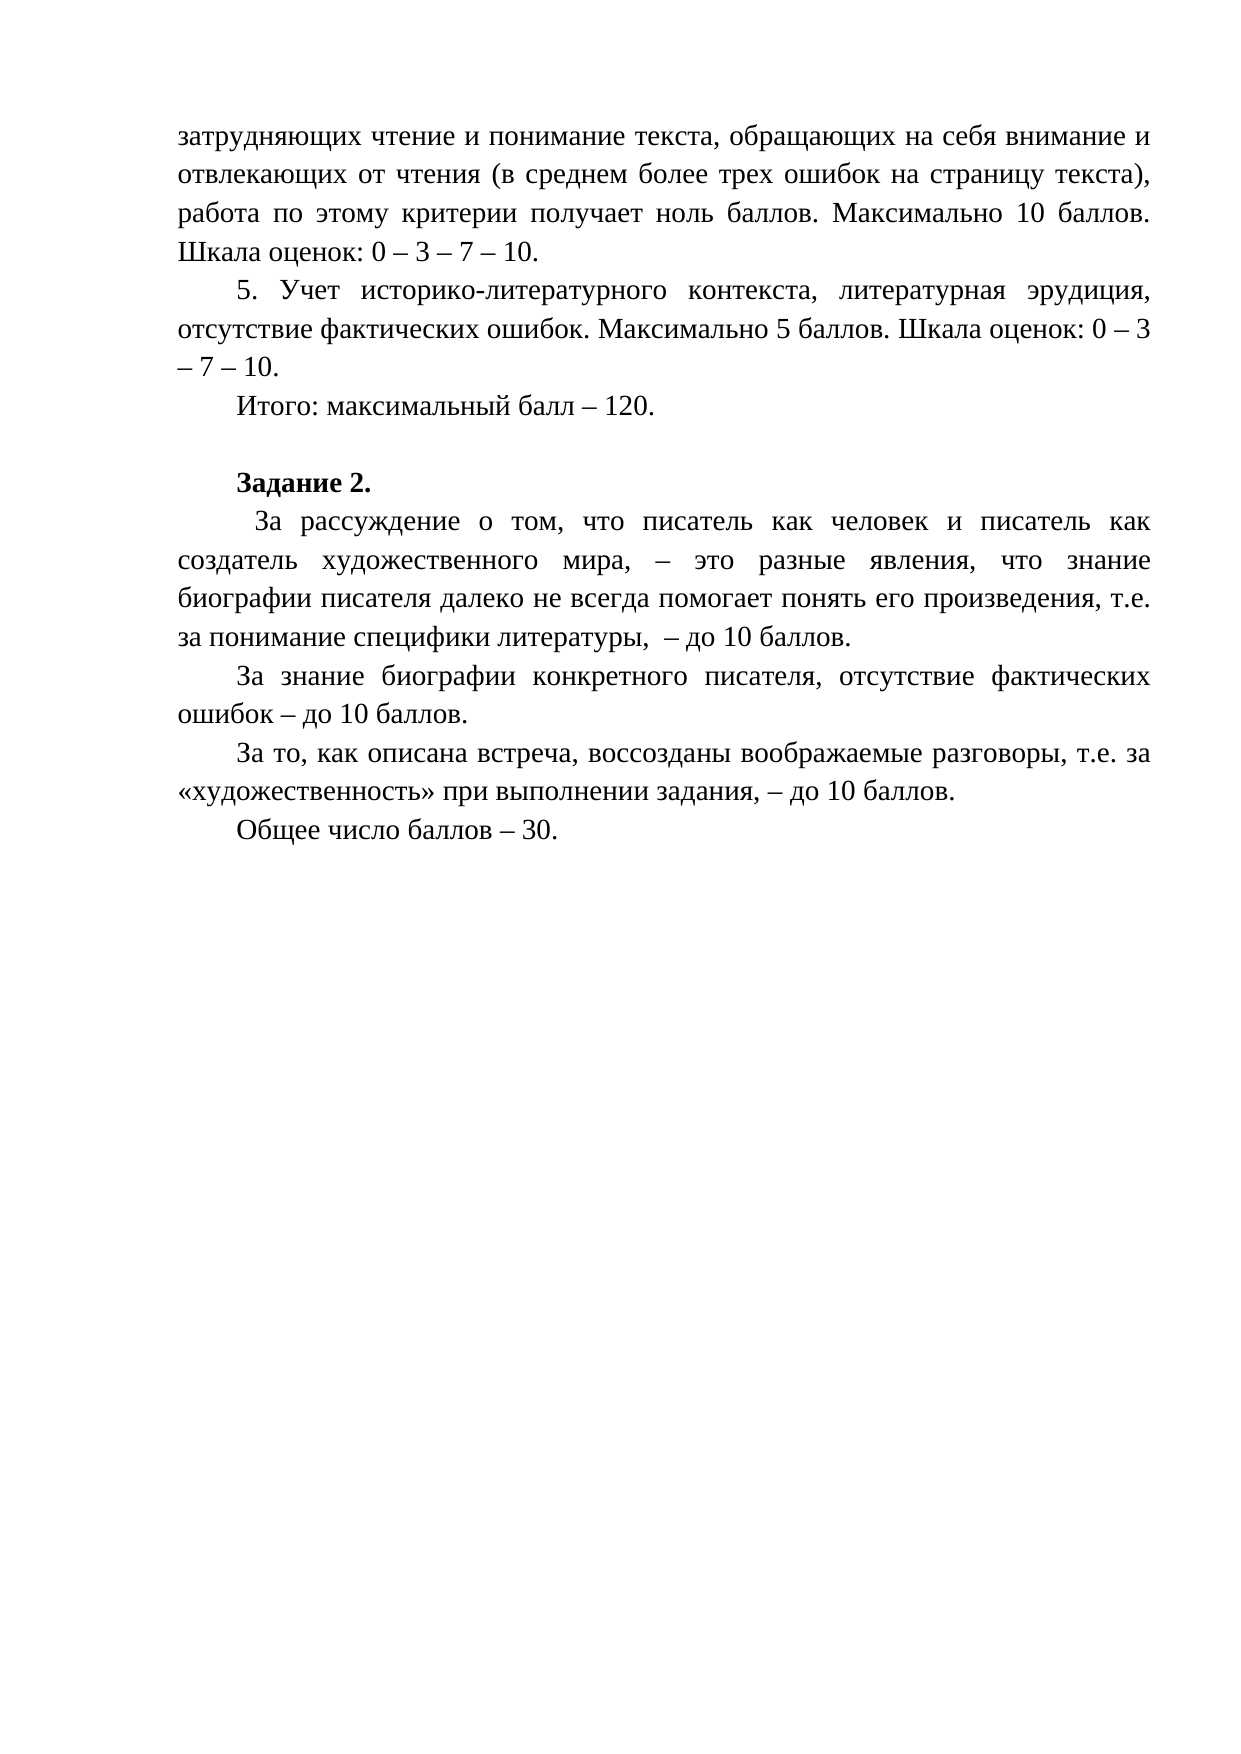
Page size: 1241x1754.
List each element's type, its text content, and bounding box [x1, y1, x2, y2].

subtitle За то, как описана встреча, воссозданы воображаемые разговоры, т.е. за «художественность» при выполнении задания, – до 10 баллов. [177, 735, 1152, 807]
subtitle За рассуждение о том, что писатель как человек и писатель как создатель художественного мира, – это разные явления, что знание биографии писателя далеко не всегда помогает понять его произведения, т.е. за понимание специфики литературы, – до 10 баллов. [177, 503, 1152, 653]
subtitle За знание биографии конкретного писателя, отсутствие фактических ошибок – до 10 баллов. [177, 658, 1152, 730]
subtitle Общее число баллов – 30. [177, 812, 1152, 845]
subtitle Задание 2. [177, 465, 1152, 498]
text Итого: максимальный балл – 120. [177, 388, 1152, 421]
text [177, 118, 1152, 267]
text 5. Учет историко-литературного контекста, литературная эрудиция, отсутствие фактических ошибок. Максимально 5 баллов. Шкала оценок: 0 – 3 – 7 – 10. [177, 272, 1152, 383]
